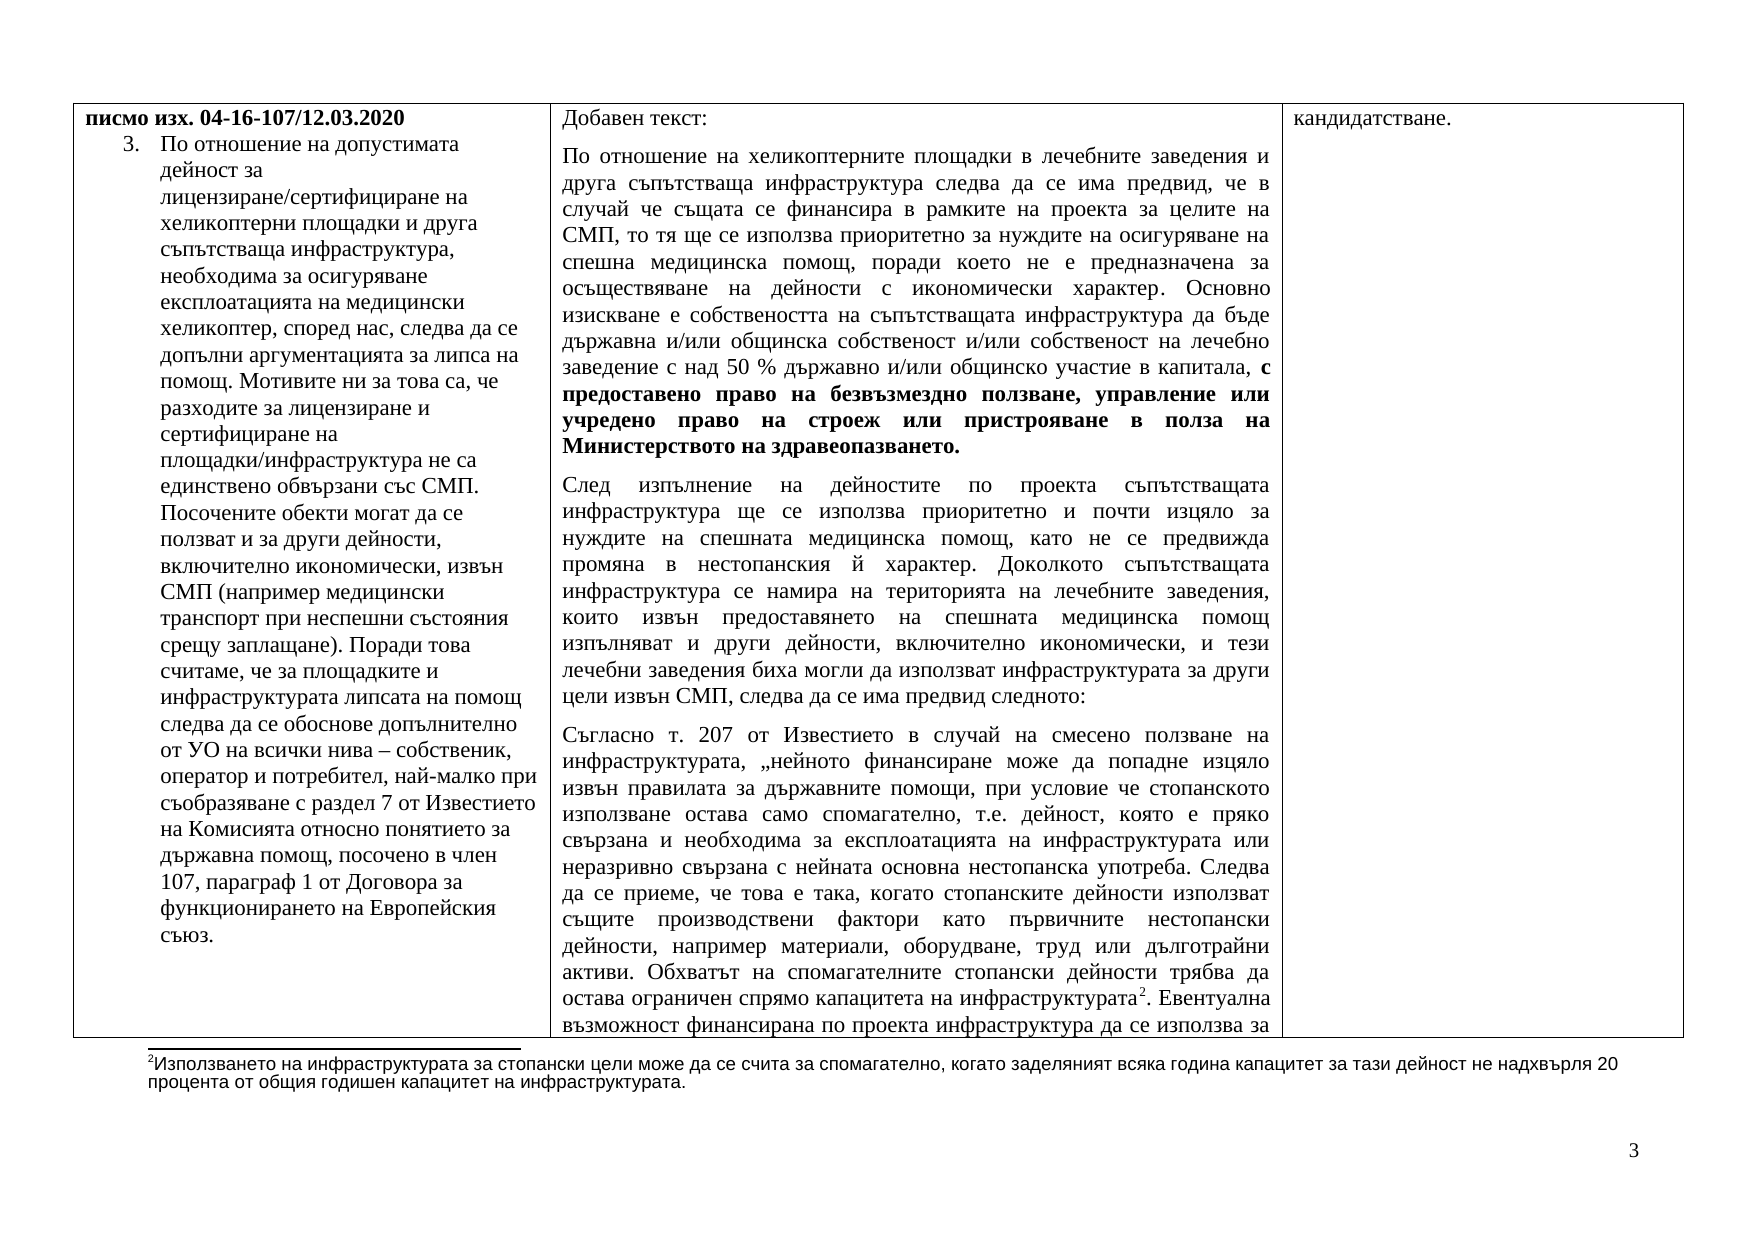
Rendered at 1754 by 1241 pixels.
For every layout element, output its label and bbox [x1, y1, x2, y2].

table_cell [1283, 104, 1683, 1037]
table_cell [74, 104, 550, 1037]
table_cell [551, 104, 1282, 1037]
